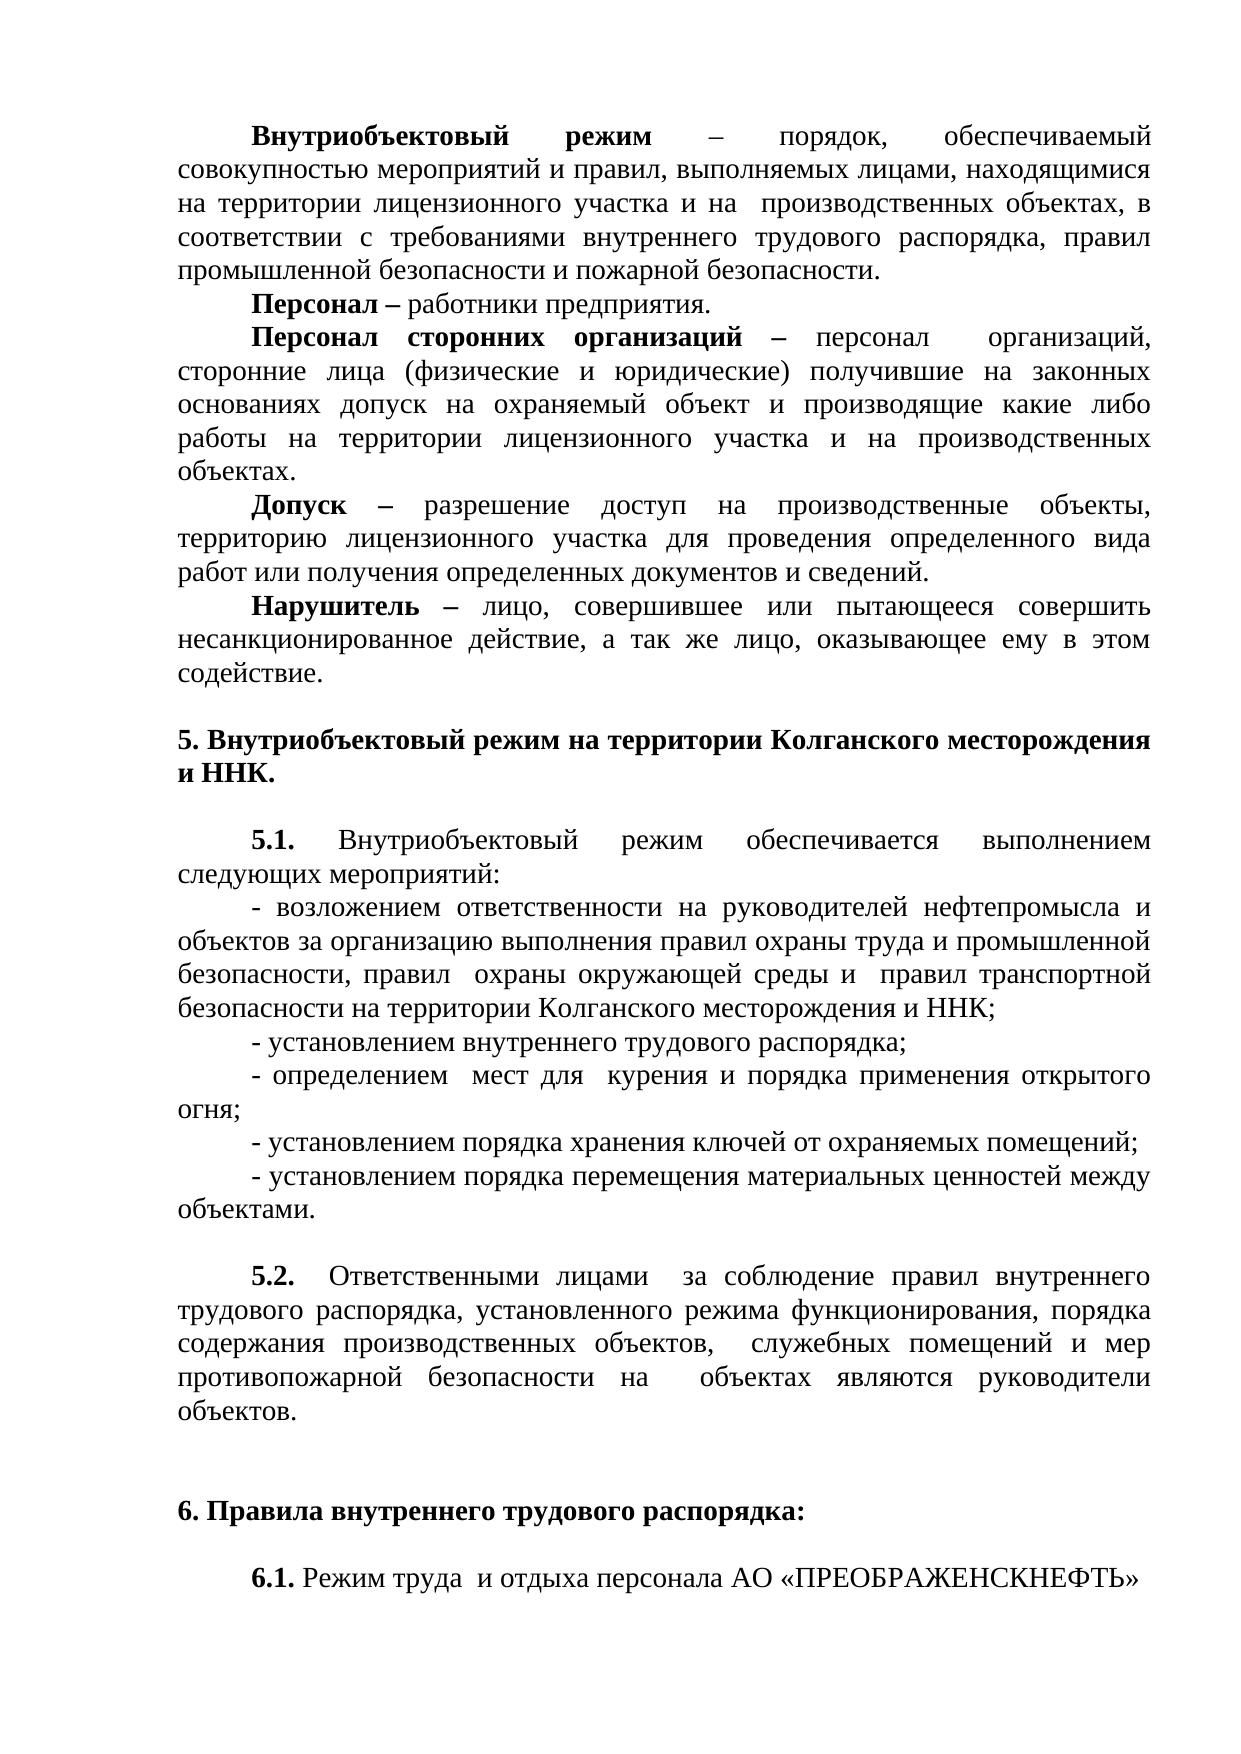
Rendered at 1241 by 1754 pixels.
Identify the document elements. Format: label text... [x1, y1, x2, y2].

text Внутриобъектовый режим – порядок, обеспечиваемый совокупностью мероприятий и правил, выполняемых лицами, находящимися на территории лицензионного участка и на производственных объектах, в соответствии с требованиями внутреннего трудового распорядка, правил промышленной безопасности и пожарной безопасности. [177, 118, 1152, 286]
text 6.1. Режим труда и отдыха персонала АО «ПРЕОБРАЖЕНСКНЕФТЬ» [177, 1560, 1152, 1594]
text - возложением ответственности на руководителей нефтепромысла и объектов за организацию выполнения правил охраны труда и промышленной безопасности, правил охраны окружающей среды и правил транспортной безопасности на территории Колганского месторождения и ННК; [177, 889, 1152, 1024]
text 6. Правила внутреннего трудового распорядка: [177, 1493, 1152, 1527]
text - установлением порядка хранения ключей от охраняемых помещений; [177, 1124, 1152, 1158]
text 5.1. Внутриобъектовый режим обеспечивается выполнением следующих мероприятий: [177, 822, 1152, 889]
text Нарушитель – лицо, совершившее или пытающееся совершить несанкционированное действие, а так же лицо, оказывающее ему в этом содействие. [177, 588, 1152, 688]
text 5. Внутриобъектовый режим на территории Колганского месторождения и ННК. [177, 722, 1152, 789]
text - установлением внутреннего трудового распорядка; [177, 1024, 1152, 1057]
text - установлением порядка перемещения материальных ценностей между объектами. [177, 1158, 1152, 1225]
text 5.2. Ответственными лицами за соблюдение правил внутреннего трудового распорядка, установленного режима функционирования, порядка содержания производственных объектов, служебных помещений и мер противопожарной безопасности на объектах являются руководители объектов. [177, 1258, 1152, 1426]
text - определением мест для курения и порядка применения открытого огня; [177, 1057, 1152, 1124]
text Допуск – разрешение доступ на производственные объекты, территорию лицензионного участка для проведения определенного вида работ или получения определенных документов и сведений. [177, 487, 1152, 588]
text Персонал – работники предприятия. [177, 286, 1152, 319]
text Персонал сторонних организаций – персонал организаций, сторонние лица (физические и юридические) получившие на законных основаниях допуск на охраняемый объект и производящие какие либо работы на территории лицензионного участка и на производственных объектах. [177, 319, 1152, 487]
